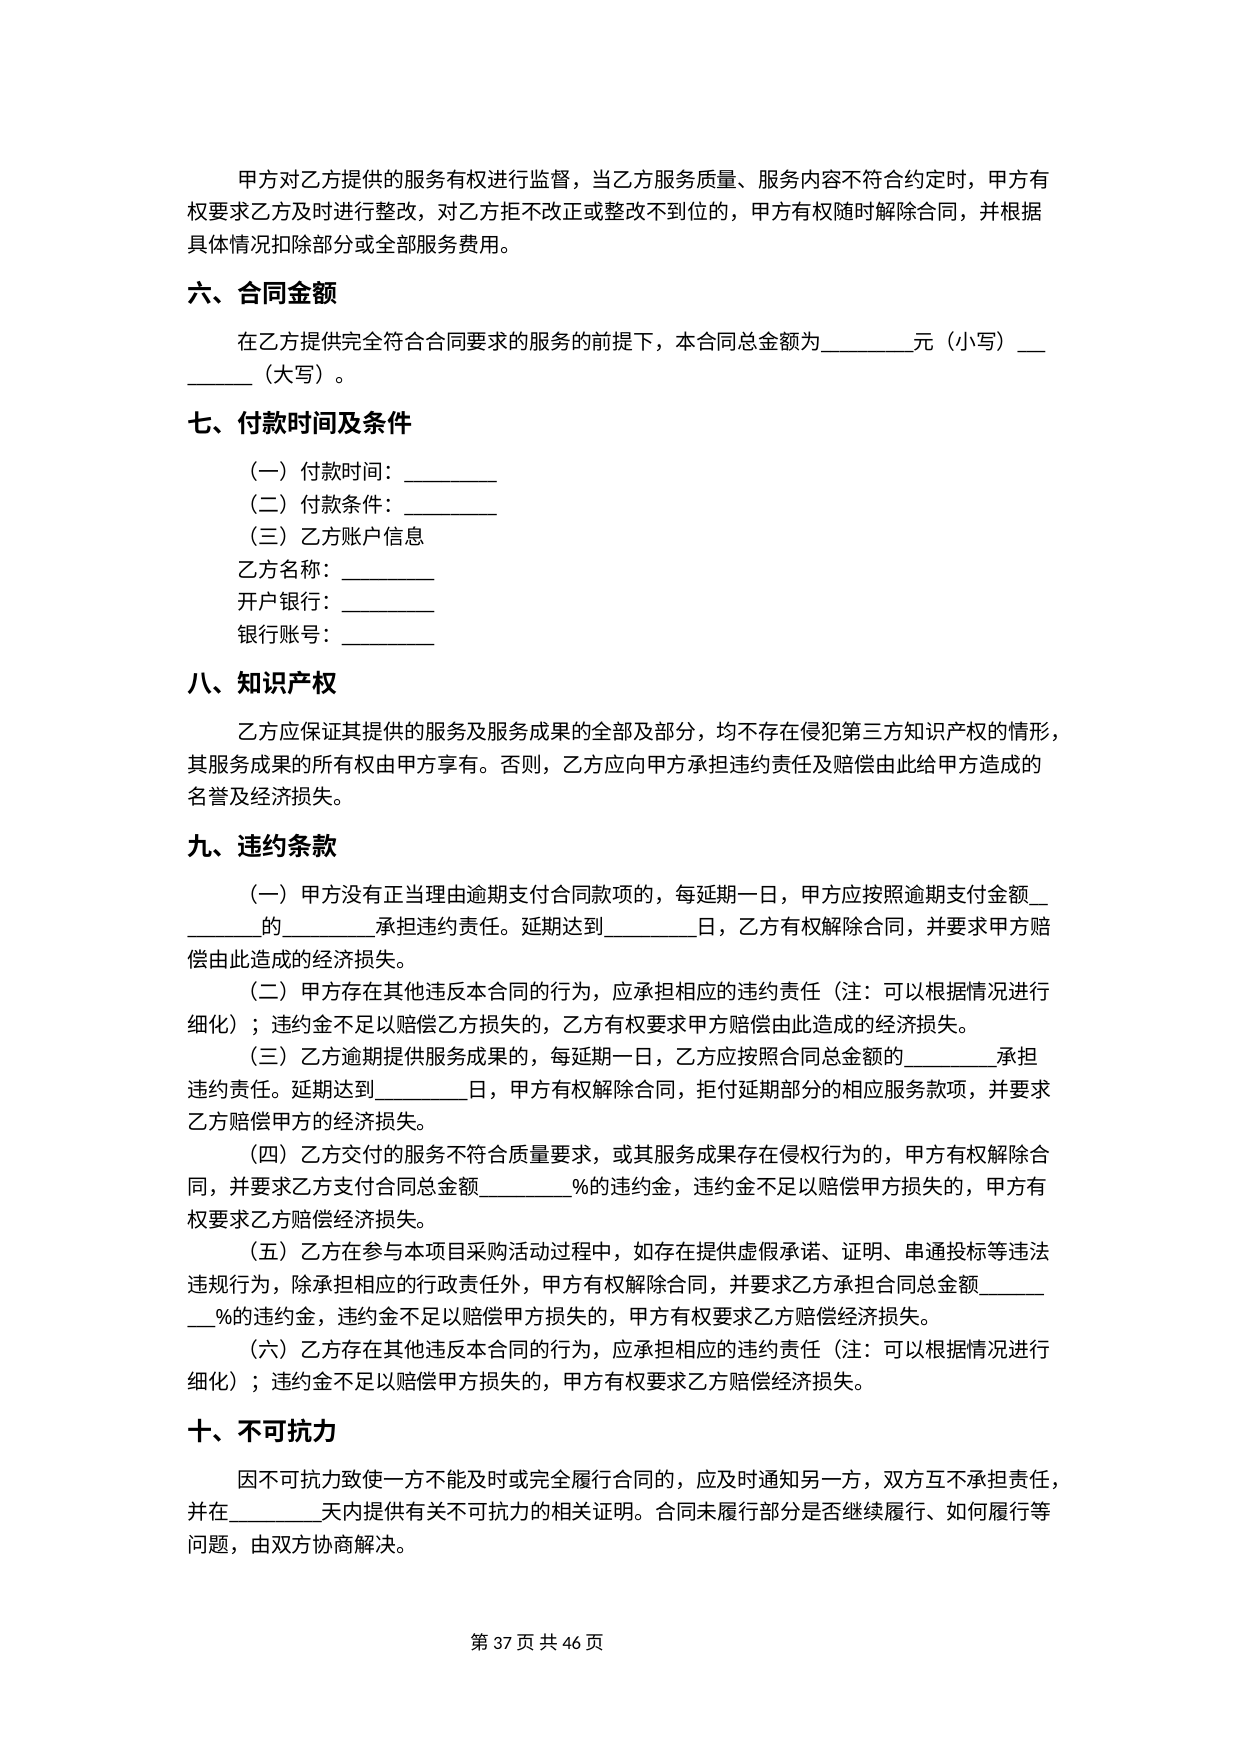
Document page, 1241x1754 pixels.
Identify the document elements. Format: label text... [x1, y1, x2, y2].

text 十、不可抗力 [187, 1397, 1053, 1462]
text 九、违约条款 [187, 812, 1053, 877]
text 银行账号：__________ [187, 617, 1053, 649]
text （二）甲方存在其他违反本合同的行为，应承担相应的违约责任（注：可以根据情况进行细化）；违约金不足以赔偿乙方损失的，乙方有权要求甲方赔偿由此造成的经济损失。 [187, 974, 1053, 1039]
text 甲方对乙方提供的服务有权进行监督，当乙方服务质量、服务内容不符合约定时，甲方有权要求乙方及时进行整改，对乙方拒不改正或整改不到位的，甲方有权随时解除合同，并根据具体情况扣除部分或全部服务费用。 [187, 162, 1053, 259]
text 开户银行：__________ [187, 584, 1053, 617]
text 因不可抗力致使一方不能及时或完全履行合同的，应及时通知另一方，双方互不承担责任，并在__________天内提供有关不可抗力的相关证明。合同未履行部分是否继续履行、如何履行等问题，由双方协商解决。 [187, 1462, 1053, 1559]
text （三）乙方账户信息 [187, 519, 1053, 552]
text （五）乙方在参与本项目采购活动过程中，如存在提供虚假承诺、证明、串通投标等违法违规行为，除承担相应的行政责任外，甲方有权解除合同，并要求乙方承担合同总金额__________%的违约金，违约金不足以赔偿甲方损失的，甲方有权要求乙方赔偿经济损失。 [187, 1234, 1053, 1332]
text （四）乙方交付的服务不符合质量要求，或其服务成果存在侵权行为的，甲方有权解除合同，并要求乙方支付合同总金额__________%的违约金，违约金不足以赔偿甲方损失的，甲方有权要求乙方赔偿经济损失。 [187, 1137, 1053, 1234]
text 在乙方提供完全符合合同要求的服务的前提下，本合同总金额为__________元（小写）__________（大写）。 [187, 324, 1053, 389]
text （六）乙方存在其他违反本合同的行为，应承担相应的违约责任（注：可以根据情况进行细化）；违约金不足以赔偿甲方损失的，甲方有权要求乙方赔偿经济损失。 [187, 1332, 1053, 1397]
text （一）甲方没有正当理由逾期支付合同款项的，每延期一日，甲方应按照逾期支付金额__________的__________承担违约责任。延期达到__________日，乙方有权解除合同，并要求甲方赔偿由此造成的经济损失。 [187, 877, 1053, 974]
text 七、付款时间及条件 [187, 389, 1053, 454]
text 乙方名称：__________ [187, 552, 1053, 584]
text 八、知识产权 [187, 649, 1053, 714]
text （二）付款条件：__________ [187, 487, 1053, 519]
text 六、合同金额 [187, 259, 1053, 324]
text （三）乙方逾期提供服务成果的，每延期一日，乙方应按照合同总金额的__________承担违约责任。延期达到__________日，甲方有权解除合同，拒付延期部分的相应服务款项，并要求乙方赔偿甲方的经济损失。 [187, 1039, 1053, 1137]
text （一）付款时间：__________ [187, 454, 1053, 487]
text 乙方应保证其提供的服务及服务成果的全部及部分，均不存在侵犯第三方知识产权的情形，其服务成果的所有权由甲方享有。否则，乙方应向甲方承担违约责任及赔偿由此给甲方造成的名誉及经济损失。 [187, 714, 1053, 812]
